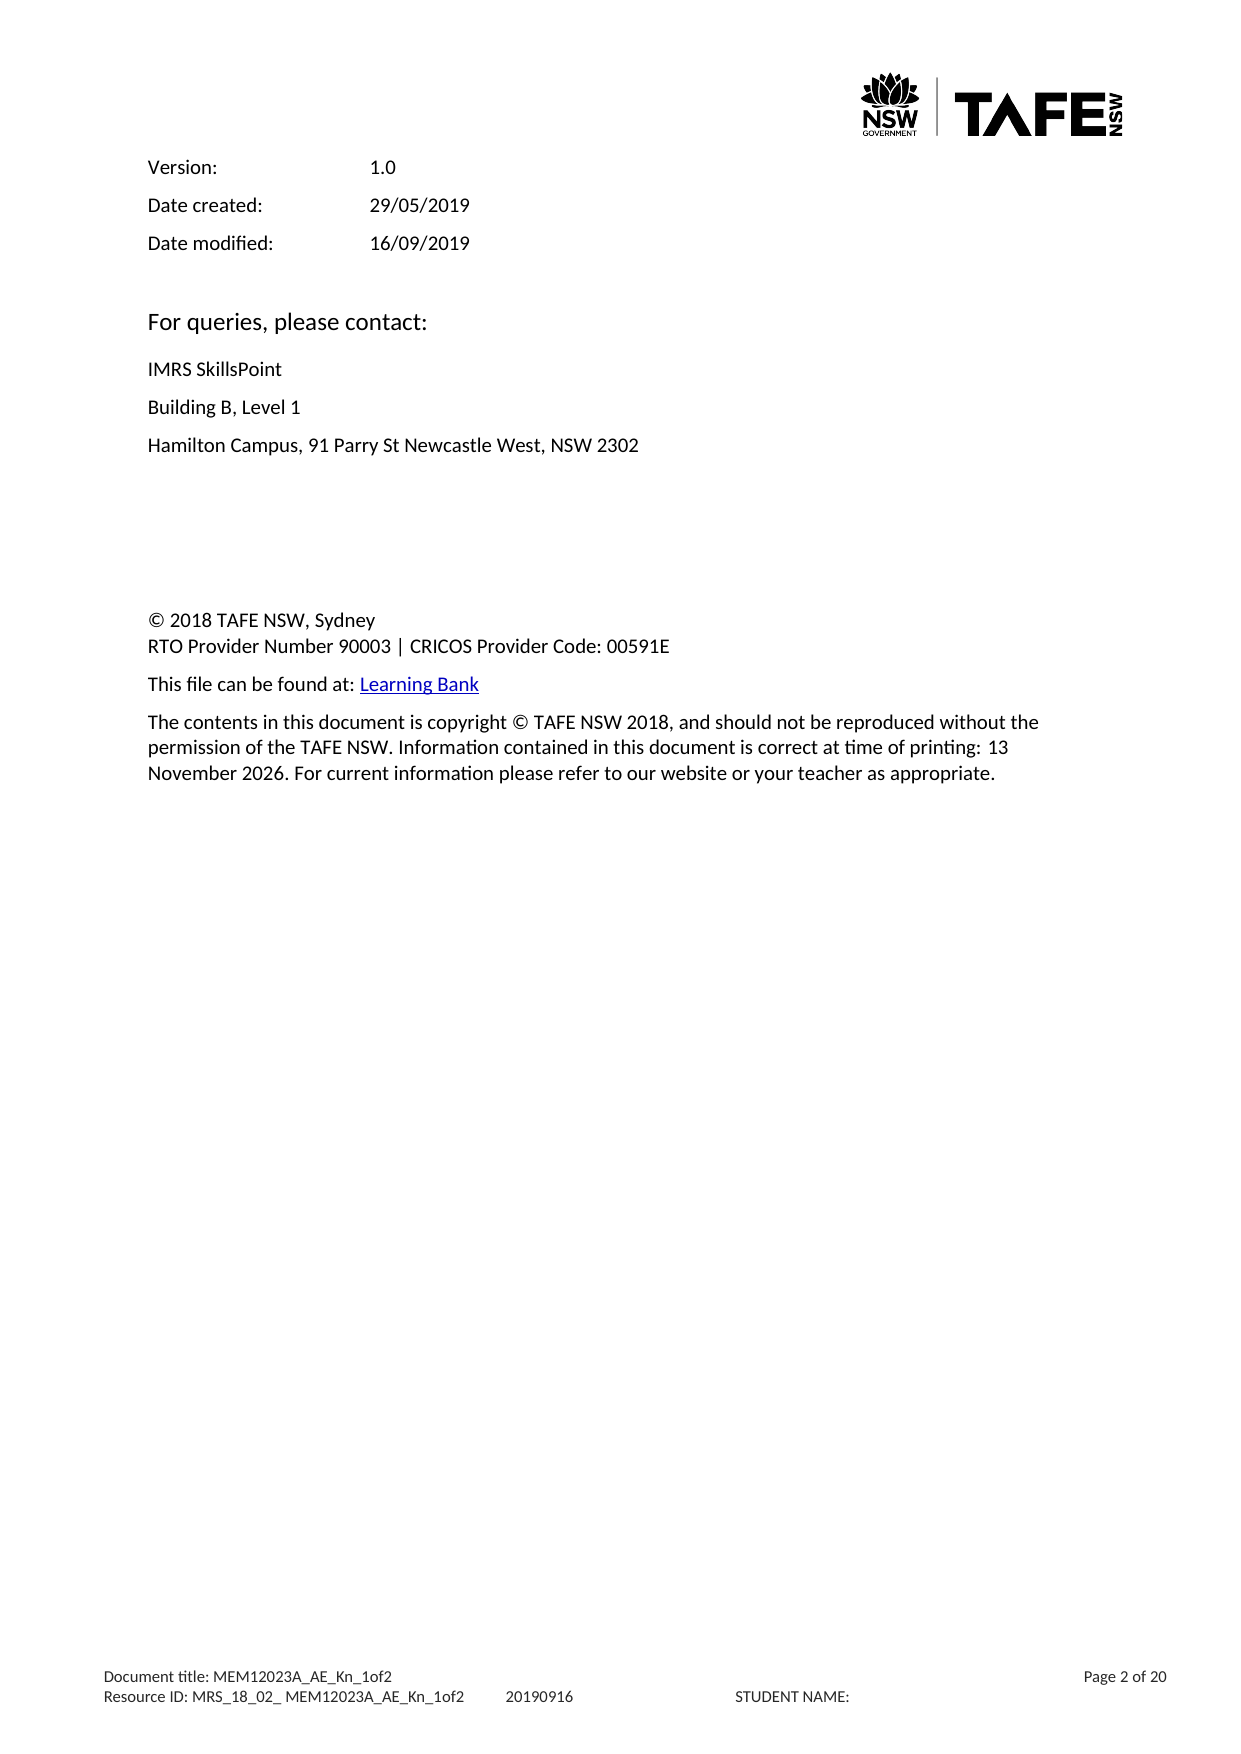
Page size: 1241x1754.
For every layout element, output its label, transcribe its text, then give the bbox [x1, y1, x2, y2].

text This file can be found at: Learning Bank [148, 671, 1092, 696]
picture [861, 71, 1123, 137]
text Date created: 29/05/2019 [148, 192, 1092, 217]
text For queries, please contact: [148, 306, 1092, 336]
text Building B, Level 1 [148, 394, 1092, 420]
text IMRS SkillsPoint [148, 356, 1092, 382]
text Hamilton Campus, 91 Parry St Newcastle West, NSW 2302 [148, 432, 1092, 458]
text © 2018 TAFE NSW, Sydney RTO Provider Number 90003 | CRICOS Provider Code: 00591E [148, 608, 1092, 658]
text Date modified: 16/09/2019 [148, 230, 1092, 255]
text The contents in this document is copyright © TAFE NSW 2018, and should not be reproduced without the permission of the TAFE NSW. Information contained in this document is correct at time of printing: 24 September 2019. For current information please refer to our website or your teacher as appropriate. [148, 709, 1092, 785]
text Version: 1.0 [148, 154, 1092, 179]
